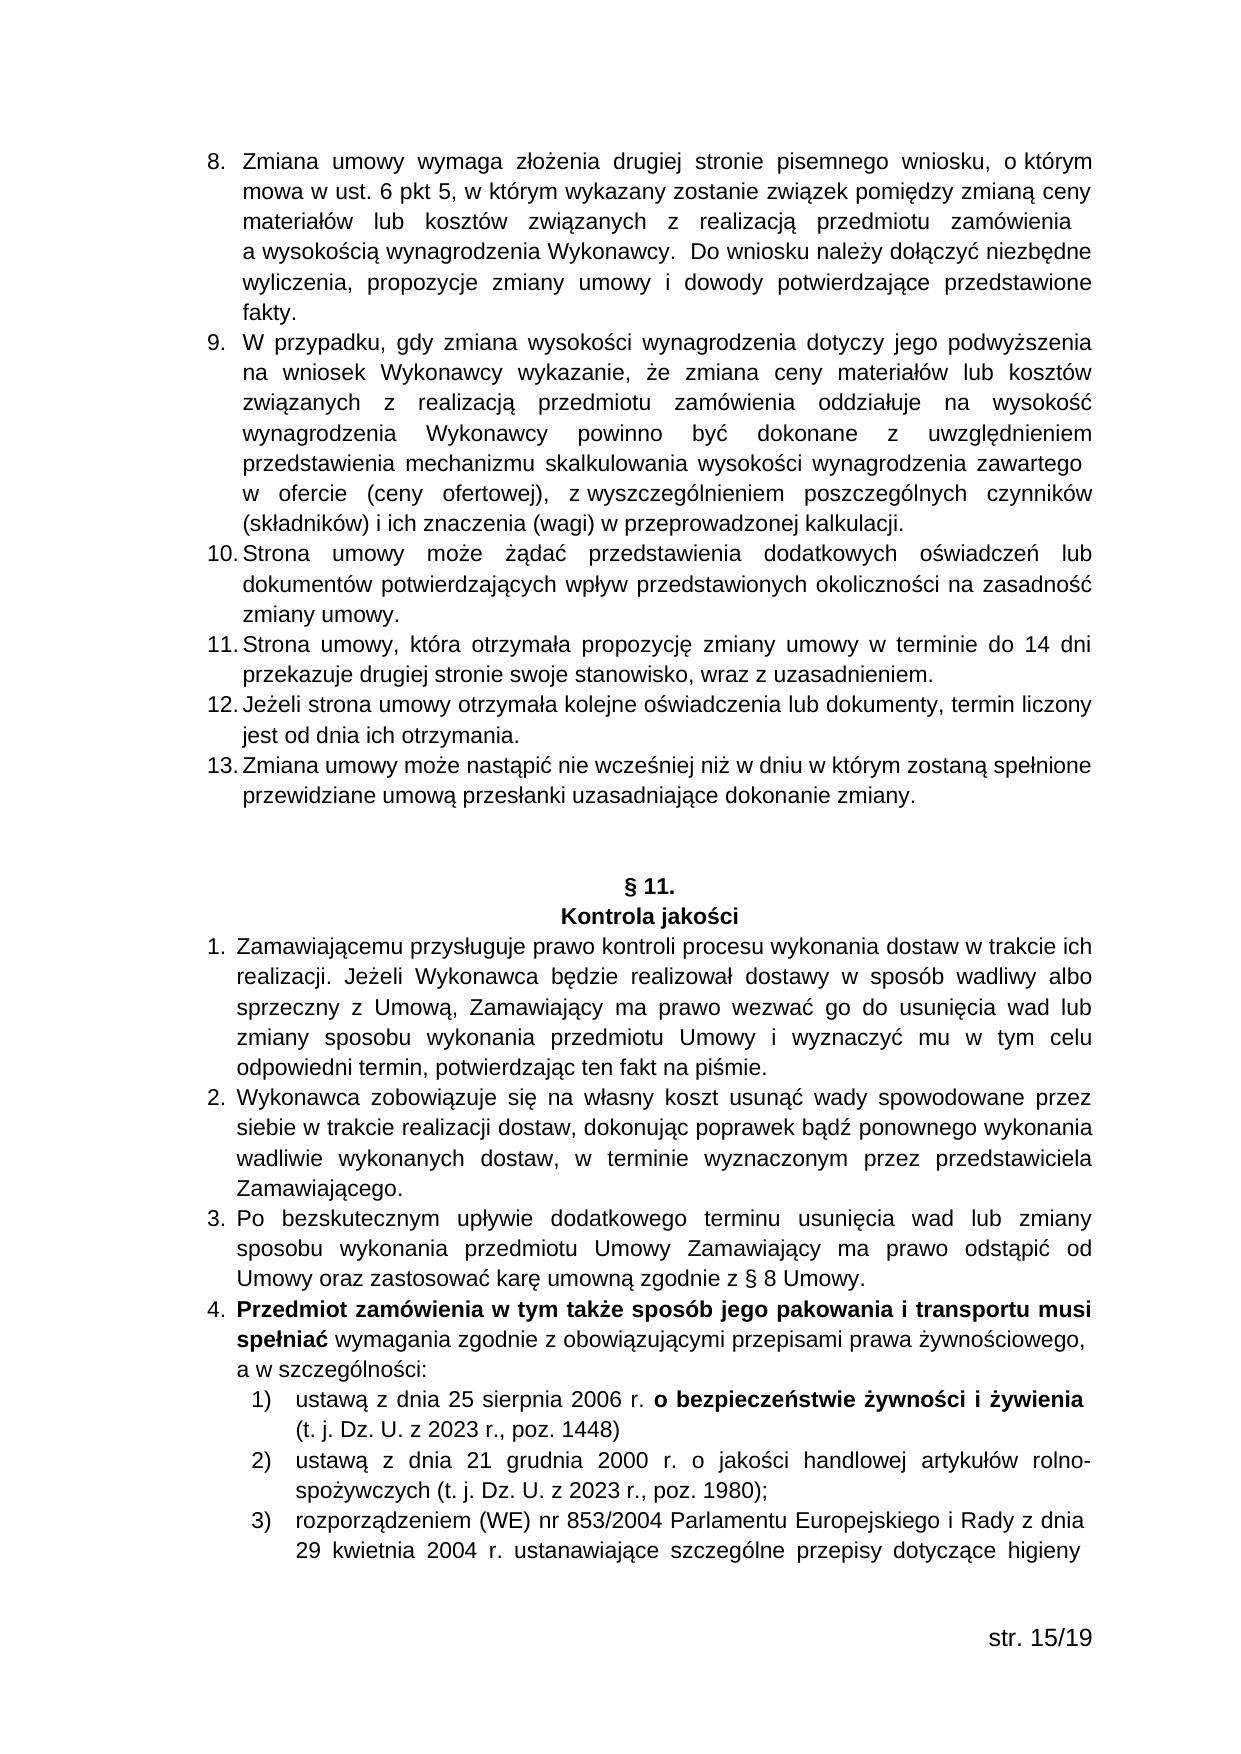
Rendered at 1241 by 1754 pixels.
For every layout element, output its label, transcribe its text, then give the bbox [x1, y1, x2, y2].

list ustawą z dnia 21 grudnia 2000 r. o jakości handlowej artykułów rolno-spożywczych (t. j. Dz. U. z 2023 r., poz. 1980); [251, 1447, 1092, 1503]
list Strona umowy może żądać przedstawienia dodatkowych oświadczeń lub dokumentów potwierdzających wpływ przedstawionych okoliczności na zasadność zmiany umowy. [207, 540, 1092, 627]
text § 11. [207, 873, 1092, 899]
list Jeżeli strona umowy otrzymała kolejne oświadczenia lub dokumenty, termin liczony jest od dnia ich otrzymania. [207, 691, 1092, 748]
list Przedmiot zamówienia w tym także sposób jego pakowania i transportu musi spełniać wymagania zgodnie z obowiązującymi przepisami prawa żywnościowego, a w szczególności: [207, 1296, 1092, 1382]
list Po bezskutecznym upływie dodatkowego terminu usunięcia wad lub zmiany sposobu wykonania przedmiotu Umowy Zamawiający ma prawo odstąpić od Umowy oraz zastosować karę umowną zgodnie z § 8 Umowy. [207, 1205, 1092, 1292]
list Zamawiającemu przysługuje prawo kontroli procesu wykonania dostaw w trakcie ich realizacji. Jeżeli Wykonawca będzie realizował dostawy w sposób wadliwy albo sprzeczny z Umową, Zamawiający ma prawo wezwać go do usunięcia wad lub zmiany sposobu wykonania przedmiotu Umowy i wyznaczyć mu w tym celu odpowiedni termin, potwierdzając ten fakt na piśmie. [207, 933, 1092, 1080]
list Zmiana umowy może nastąpić nie wcześniej niż w dniu w którym zostaną spełnione przewidziane umową przesłanki uzasadniające dokonanie zmiany. [207, 752, 1092, 808]
list Zmiana umowy wymaga złożenia drugiej stronie pisemnego wniosku, o którym mowa w ust. 6 pkt 5, w którym wykazany zostanie związek pomiędzy zmianą ceny materiałów lub kosztów związanych z realizacją przedmiotu zamówienia a wysokością wynagrodzenia Wykonawcy. Do wniosku należy dołączyć niezbędne wyliczenia, propozycje zmiany umowy i dowody potwierdzające przedstawione fakty. [207, 148, 1092, 325]
list Strona umowy, która otrzymała propozycję zmiany umowy w terminie do 14 dni przekazuje drugiej stronie swoje stanowisko, wraz z uzasadnieniem. [207, 631, 1092, 688]
list Wykonawca zobowiązuje się na własny koszt usunąć wady spowodowane przez siebie w trakcie realizacji dostaw, dokonując poprawek bądź ponownego wykonania wadliwie wykonanych dostaw, w terminie wyznaczonym przez przedstawiciela Zamawiającego. [207, 1084, 1092, 1201]
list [251, 1507, 1092, 1564]
text Kontrola jakości [207, 903, 1092, 929]
list ustawą z dnia 25 sierpnia 2006 r. o bezpieczeństwie żywności i żywienia (t. j. Dz. U. z 2023 r., poz. 1448) [251, 1386, 1092, 1443]
list W przypadku, gdy zmiana wysokości wynagrodzenia dotyczy jego podwyższenia na wniosek Wykonawcy wykazanie, że zmiana ceny materiałów lub kosztów związanych z realizacją przedmiotu zamówienia oddziałuje na wysokość wynagrodzenia Wykonawcy powinno być dokonane z uwzględnieniem przedstawienia mechanizmu skalkulowania wysokości wynagrodzenia zawartego w ofercie (ceny ofertowej), z wyszczególnieniem poszczególnych czynników (składników) i ich znaczenia (wagi) w przeprowadzonej kalkulacji. [207, 329, 1092, 537]
